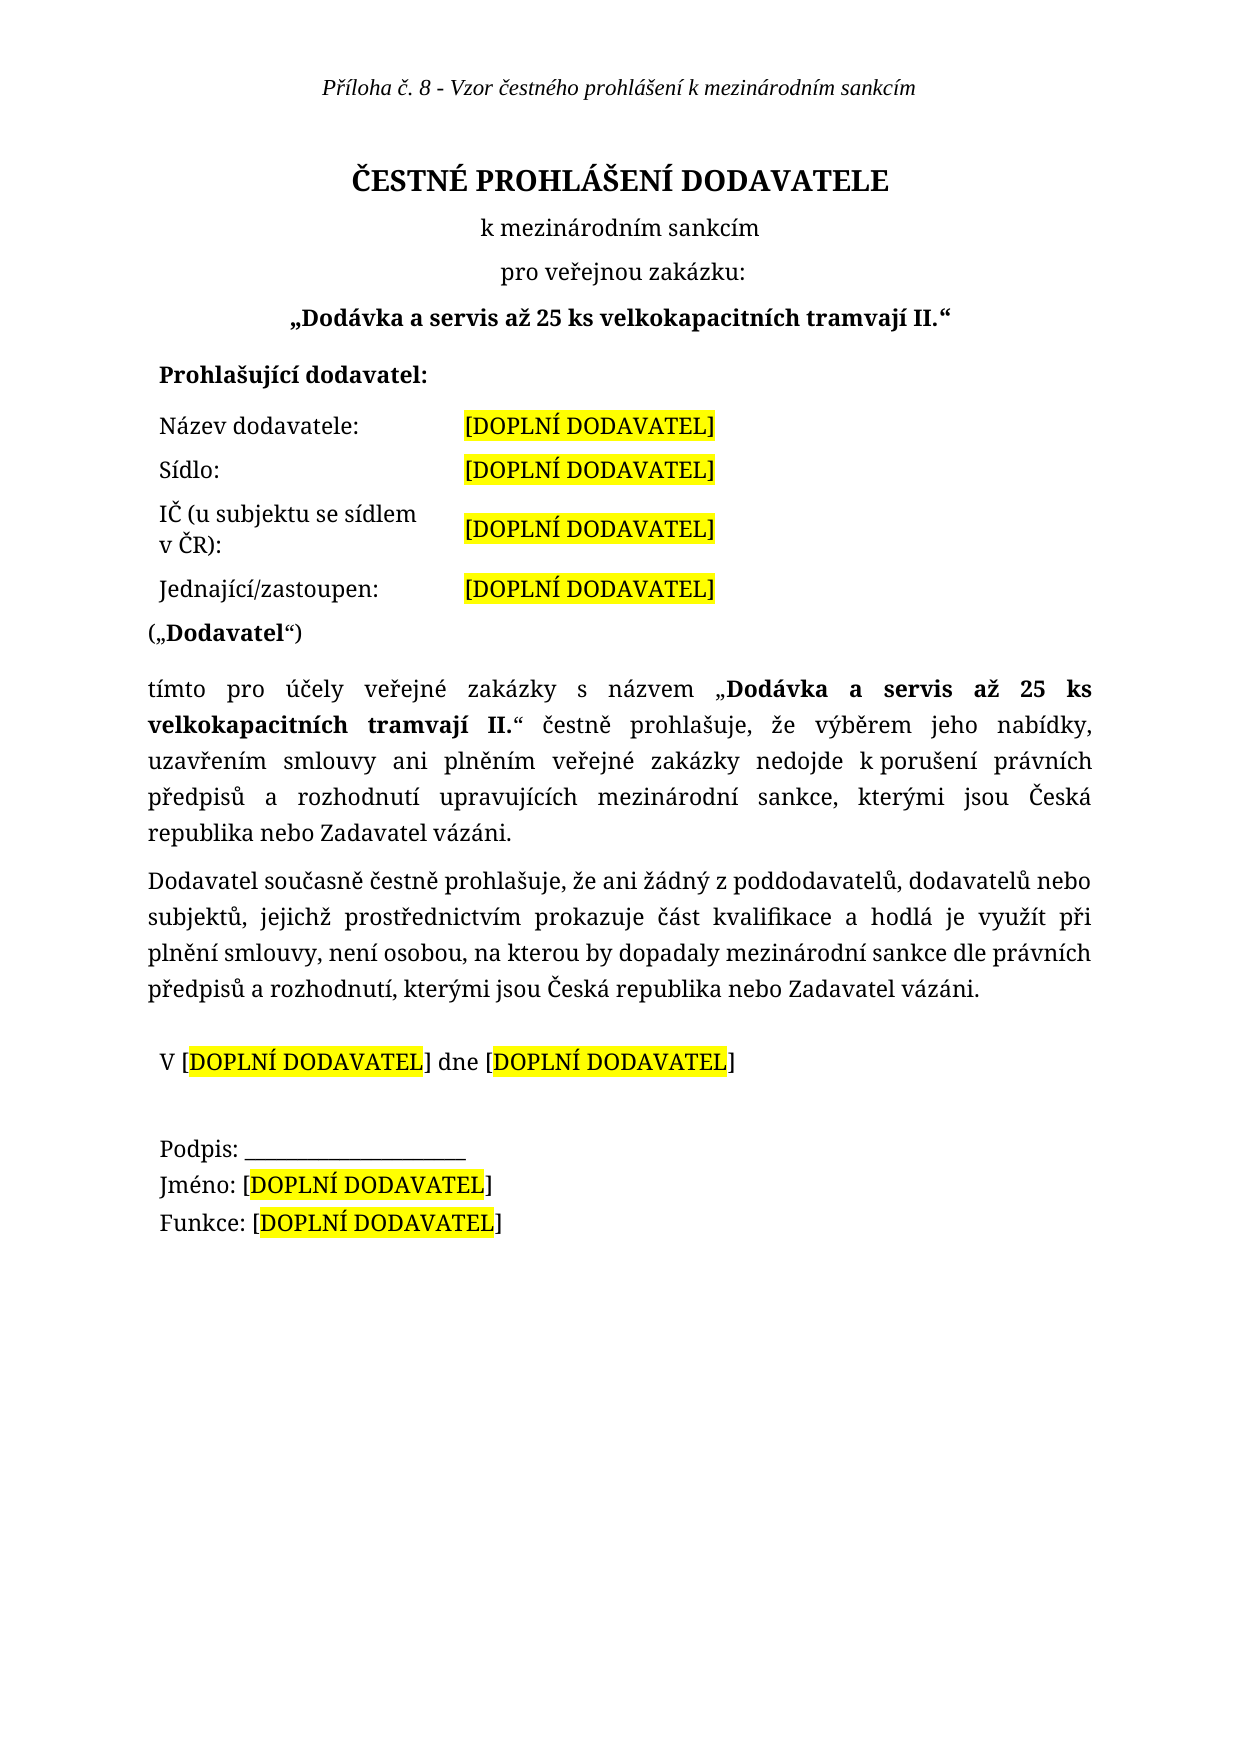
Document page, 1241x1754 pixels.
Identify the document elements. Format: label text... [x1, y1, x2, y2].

text „Dodávka a servis až 25 ks velkokapacitních tramvají II.“ [148, 300, 1093, 334]
table_header V [DOPLNÍ DODAVATEL] dne [DOPLNÍ DODAVATEL] [133, 1034, 749, 1095]
table_cell [DOPLNÍ DODAVATEL] [453, 560, 1093, 604]
table_cell Podpis: _____________________ [133, 1095, 749, 1169]
table_cell [DOPLNÍ DODAVATEL] [453, 398, 1093, 441]
table_cell Sídlo: [148, 441, 453, 485]
table_cell Jednající/zastoupen: [148, 560, 453, 604]
text pro veřejnou zakázku: [148, 256, 1093, 287]
table_cell [DOPLNÍ DODAVATEL] [453, 441, 1093, 485]
text Dodavatel současně čestně prohlašuje, že ani žádný z poddodavatelů, dodavatelů nebo subjektů, jejichž prostřednictvím prokazuje část kvalifikace a hodlá je využít při plnění smlouvy, není osobou, na kterou by dopadaly mezinárodní sankce dle právních předpisů a rozhodnutí, kterými jsou Česká republika nebo Zadavatel vázáni. [148, 865, 1093, 1004]
text k mezinárodním sankcím [148, 212, 1093, 243]
table_cell IČ (u subjektu se sídlem v ČR): [148, 485, 453, 560]
table_cell [DOPLNÍ DODAVATEL] [453, 485, 1093, 560]
text ČESTNÉ PROHLÁŠENÍ DODAVATELE [148, 160, 1093, 200]
table_header Prohlašující dodavatel: [148, 346, 1060, 398]
text („Dodavatel“) [148, 616, 1093, 648]
text tímto pro účely veřejné zakázky s názvem „Dodávka a servis až 25 ks velkokapacitních tramvají II.“ čestně prohlašuje, že výběrem jeho nabídky, uzavřením smlouvy ani plněním veřejné zakázky nedojde k porušení právních předpisů a rozhodnutí upravujících mezinárodní sankce, kterými jsou Česká republika nebo Zadavatel vázáni. [148, 673, 1093, 848]
table_cell Název dodavatele: [148, 398, 453, 441]
table_cell Jméno: [DOPLNÍ DODAVATEL] Funkce: [DOPLNÍ DODAVATEL] [133, 1169, 749, 1243]
